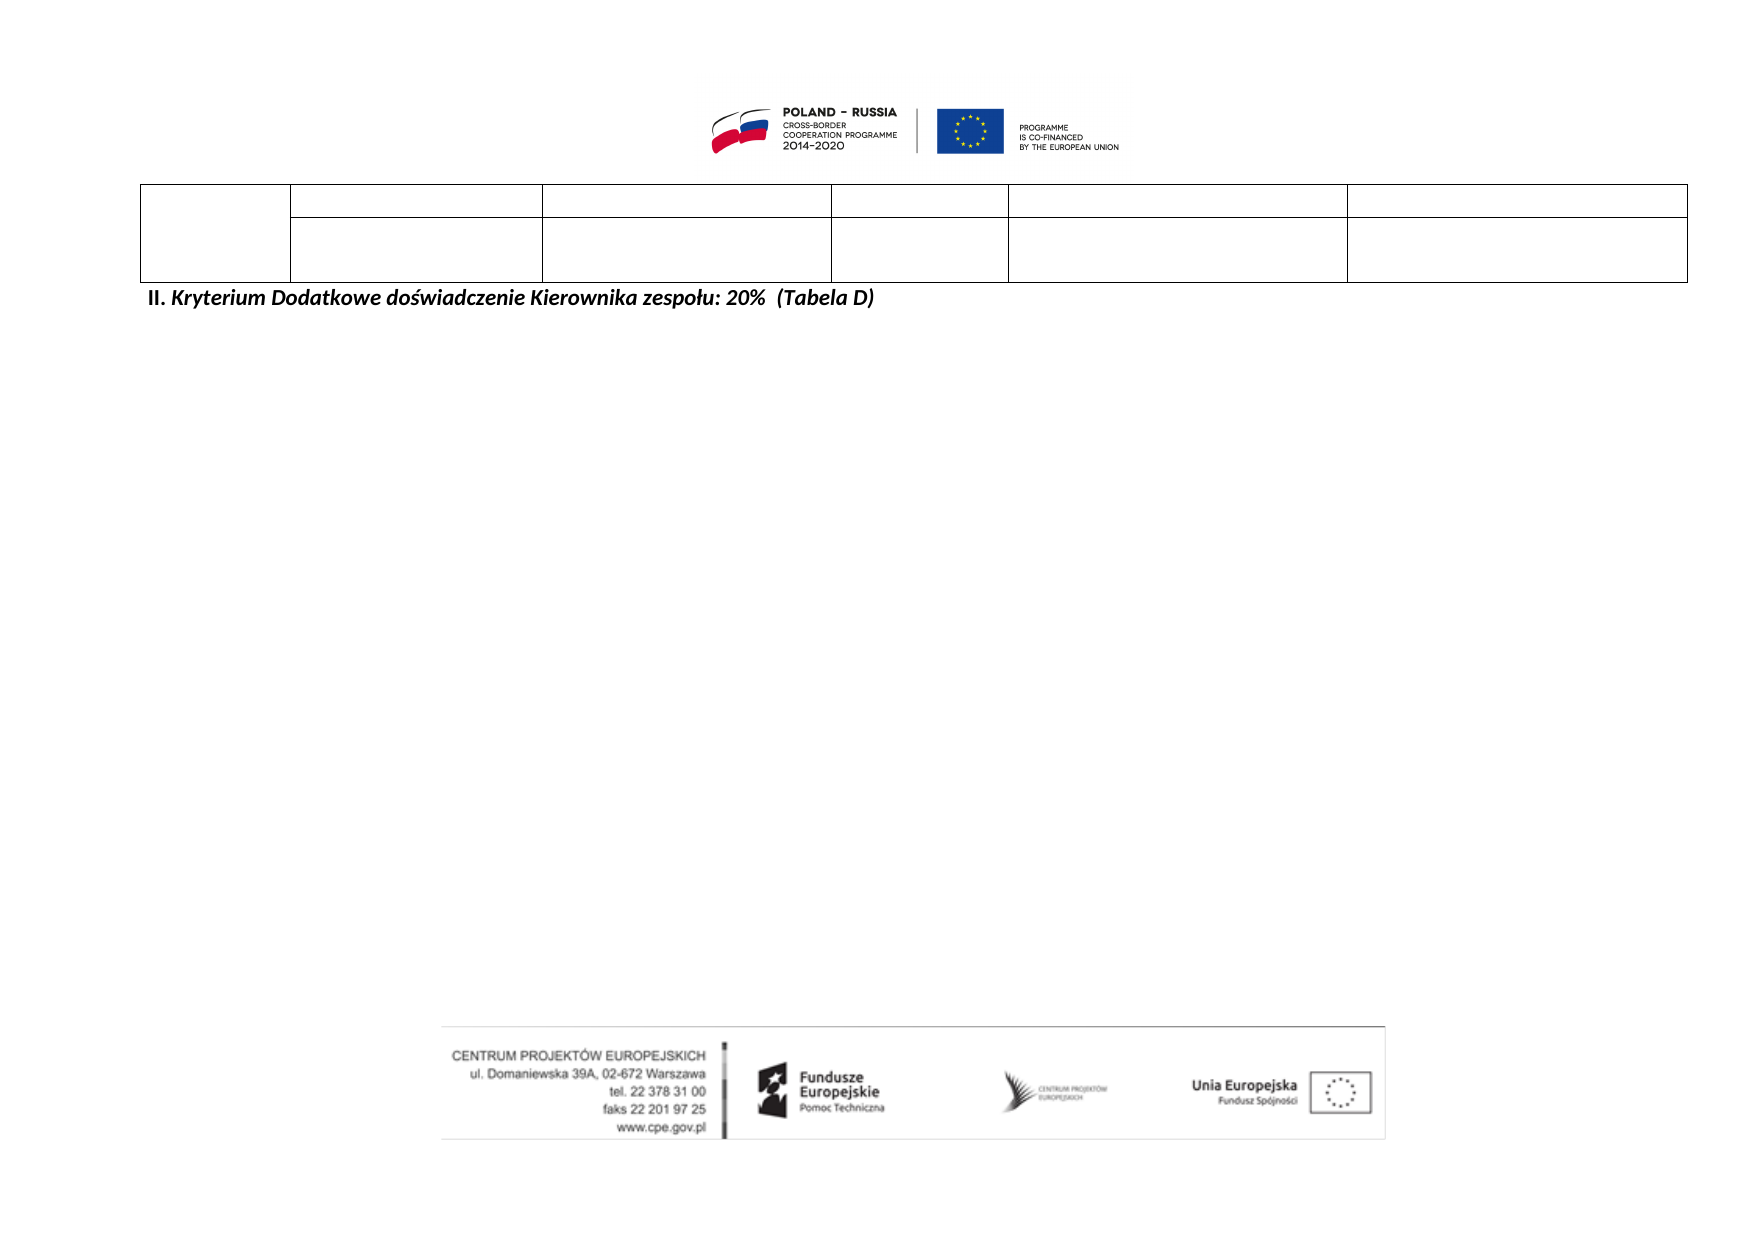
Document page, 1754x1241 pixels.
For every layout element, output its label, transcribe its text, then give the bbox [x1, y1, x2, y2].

table_cell [1009, 218, 1347, 282]
picture [693, 73, 1135, 184]
text II. Kryterium Dodatkowe doświadczenie Kierownika zespołu: 20% (Tabela D) [148, 283, 1680, 311]
table_cell [1348, 185, 1687, 217]
table_cell [543, 185, 831, 217]
picture [441, 1026, 1387, 1141]
table_cell [1009, 185, 1347, 217]
table_cell [1348, 218, 1687, 282]
table_cell [543, 218, 831, 282]
table_cell [832, 218, 1008, 282]
table_cell [291, 218, 542, 282]
table_cell [832, 185, 1008, 217]
table_cell [291, 185, 542, 217]
